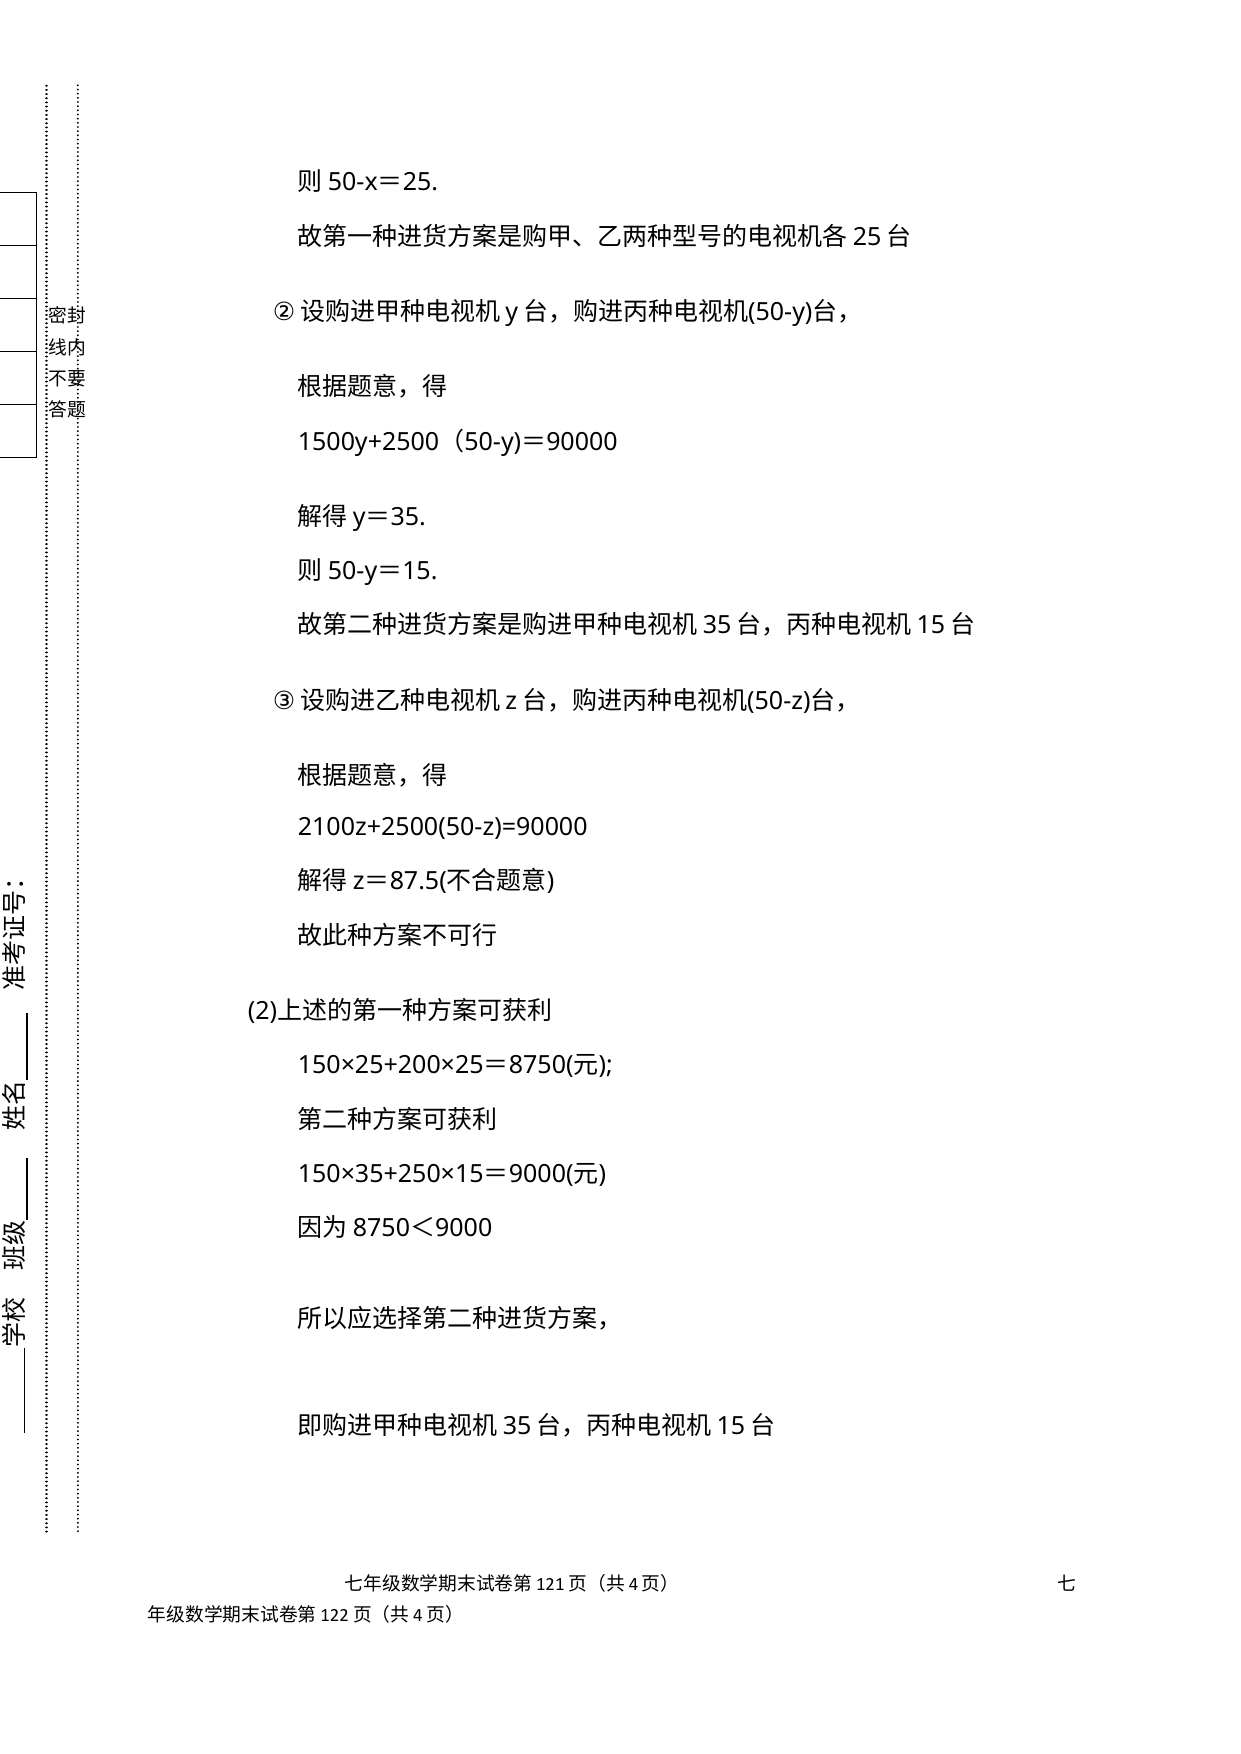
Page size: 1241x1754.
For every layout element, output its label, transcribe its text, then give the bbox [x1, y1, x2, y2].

list 根据题意，得 1500y+2500（50-y)＝90000 [298, 367, 1092, 457]
list ③设购进乙种电视机z台，购进丙种电视机(50-z)台， [148, 680, 1092, 716]
list 即购进甲种电视机35台，丙种电视机15台 [148, 1390, 1092, 1458]
list (2)上述的第一种方案可获利 150×25+200×25＝8750(元); 第二种方案可获利 150×35+250×15＝9000(元) 因为8750＜9000 [248, 990, 1092, 1244]
list 解得y＝35. 则50-y＝15. 故第二种进货方案是购进甲种电视机35台，丙种电视机15台 [298, 496, 1092, 641]
list ②设购进甲种电视机y台，购进丙种电视机(50-y)台， [148, 291, 1092, 328]
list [298, 162, 1092, 252]
list 所以应选择第二种进货方案， [223, 1283, 1092, 1351]
list 根据题意，得 2100z+2500(50-z)=90000 解得z＝87.5(不合题意) 故此种方案不可行 [298, 755, 1092, 951]
